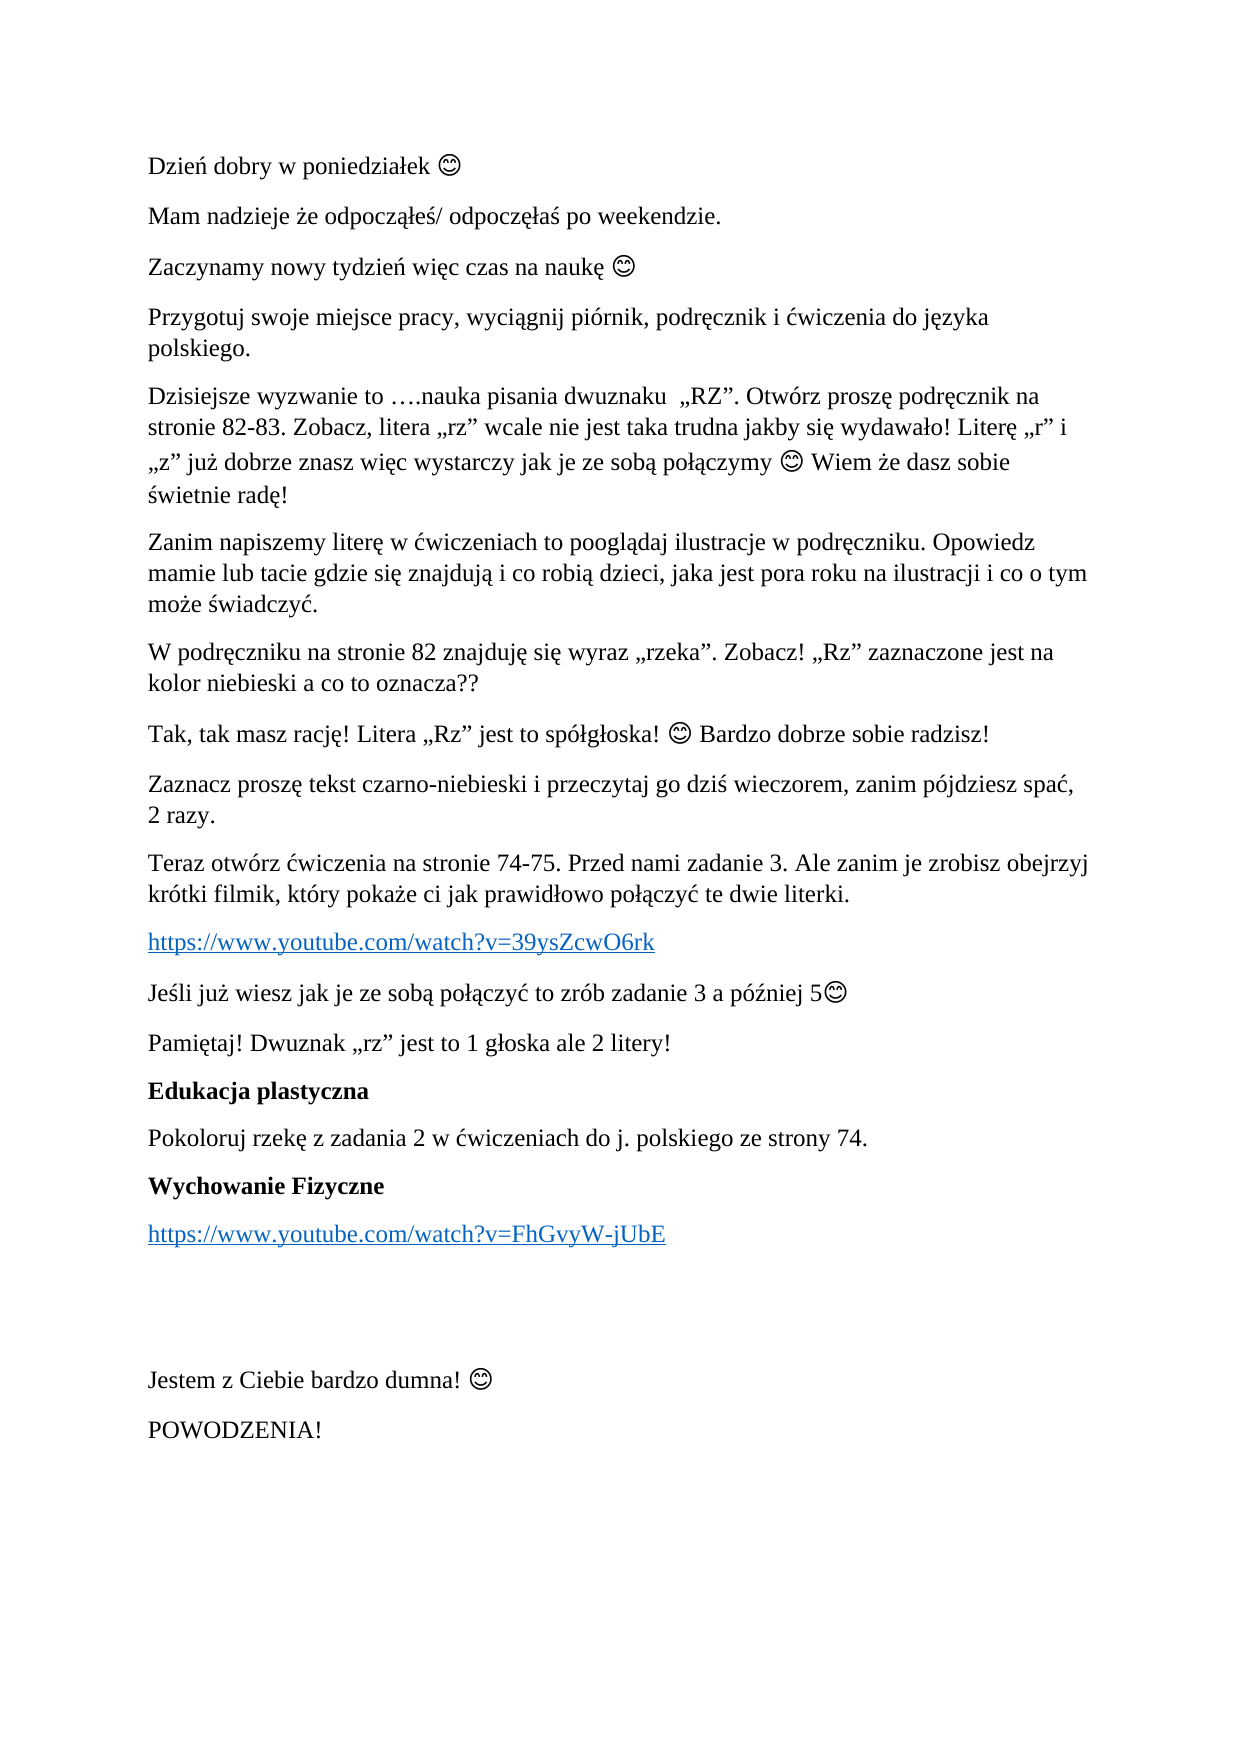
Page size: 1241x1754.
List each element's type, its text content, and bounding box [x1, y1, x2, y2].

text Przygotuj swoje miejsce pracy, wyciągnij piórnik, podręcznik i ćwiczenia do języka polskiego. [148, 302, 1093, 362]
text Edukacja plastyczna [148, 1076, 1093, 1104]
text Mam nadzieje że odpocząłeś/ odpoczęłaś po weekendzie. [148, 201, 1093, 230]
text Dzisiejsze wyzwanie to ….nauka pisania dwuznaku „RZ”. Otwórz proszę podręcznik na stronie 82-83. Zobacz, litera „rz” wcale nie jest taka trudna jakby się wydawało! Literę „r” i „z” już dobrze znasz więc wystarczy jak je ze sobą połączymy Wiem że dasz sobie świetnie radę! [148, 381, 1093, 508]
text https://www.youtube.com/watch?v=FhGvyW-jUbE [148, 1219, 1093, 1248]
text Teraz otwórz ćwiczenia na stronie 74-75. Przed nami zadanie 3. Ale zanim je zrobisz obejrzyj krótki filmik, który pokaże ci jak prawidłowo połączyć te dwie literki. [148, 848, 1093, 908]
text Pokoloruj rzekę z zadania 2 w ćwiczeniach do j. polskiego ze strony 74. [148, 1123, 1093, 1152]
text Tak, tak masz rację! Litera „Rz” jest to spółgłoska! Bardzo dobrze sobie radzisz! [148, 716, 1093, 750]
text Zanim napiszemy literę w ćwiczeniach to pooglądaj ilustracje w podręczniku. Opowiedz mamie lub tacie gdzie się znajdują i co robią dzieci, jaka jest pora roku na ilustracji i co o tym może świadczyć. [148, 527, 1093, 618]
text W podręczniku na stronie 82 znajduję się wyraz „rzeka”. Zobacz! „Rz” zaznaczone jest na kolor niebieski a co to oznacza?? [148, 637, 1093, 697]
text Zaczynamy nowy tydzień więc czas na naukę [148, 249, 1093, 283]
text https://www.youtube.com/watch?v=39ysZcwO6rk [148, 927, 1093, 956]
text Wychowanie Fizyczne [148, 1171, 1093, 1200]
text POWODZENIA! [148, 1416, 1093, 1444]
text Dzień dobry w poniedziałek [148, 148, 1093, 182]
text Jestem z Ciebie bardzo dumna! 😊 [148, 1362, 1093, 1396]
text Jeśli już wiesz jak je ze sobą połączyć to zrób zadanie 3 a później 5 [148, 975, 1093, 1009]
text Pamiętaj! Dwuznak „rz” jest to 1 głoska ale 2 litery! [148, 1028, 1093, 1057]
text Zaznacz proszę tekst czarno-niebieski i przeczytaj go dziś wieczorem, zanim pójdziesz spać, 2 razy. [148, 769, 1093, 829]
